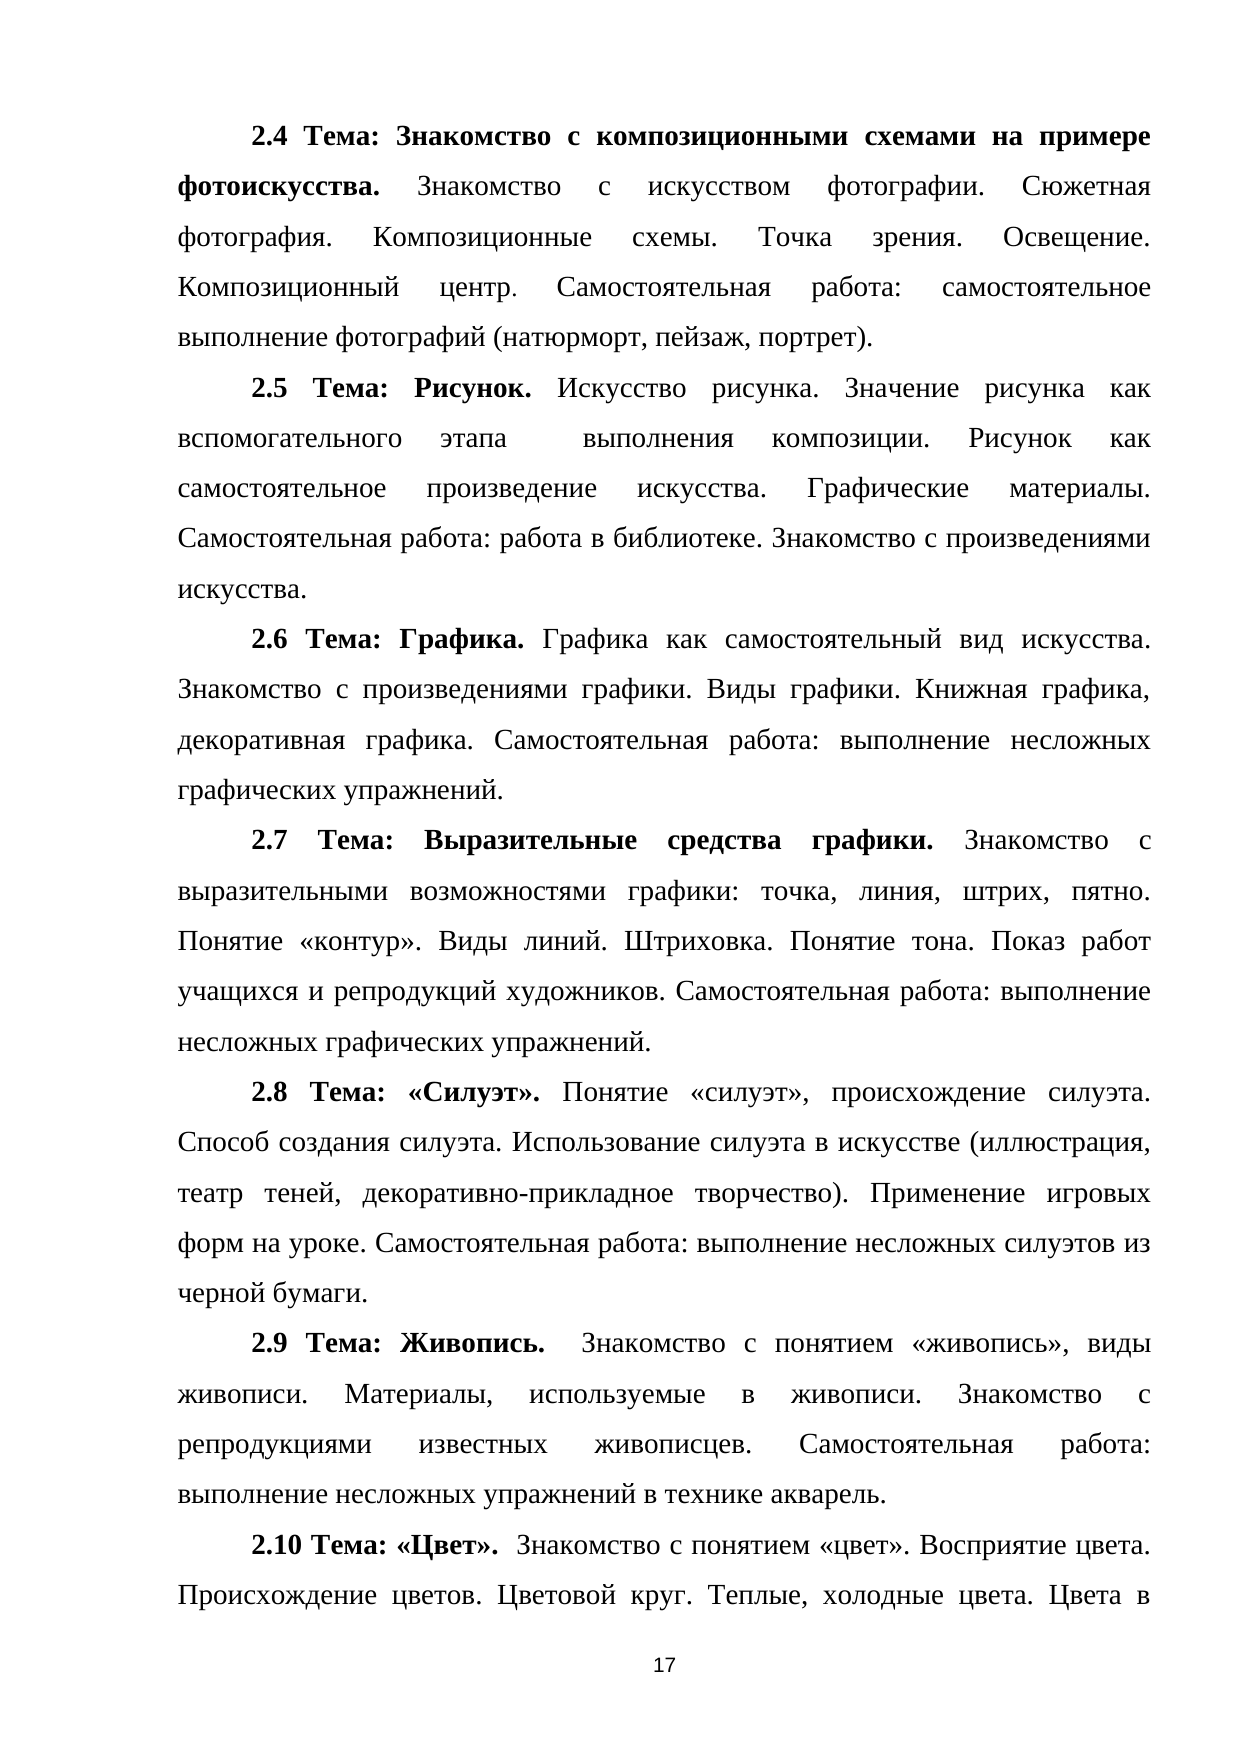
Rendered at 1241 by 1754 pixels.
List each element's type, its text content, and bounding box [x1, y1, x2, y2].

text 2.9 Тема: Живопись. Знакомство с понятием «живопись», виды живописи. Материалы, используемые в живописи. Знакомство с репродукциями известных живописцев. Самостоятельная работа: выполнение несложных упражнений в технике акварель. [177, 1326, 1152, 1510]
text 2.6 Тема: Графика. Графика как самостоятельный вид искусства. Знакомство с произведениями графики. Виды графики. Книжная графика, декоративная графика. Самостоятельная работа: выполнение несложных графических упражнений. [177, 621, 1152, 806]
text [177, 1527, 1152, 1611]
text 2.8 Тема: «Силуэт». Понятие «силуэт», происхождение силуэта. Способ создания силуэта. Использование силуэта в искусстве (иллюстрация, театр теней, декоративно-прикладное творчество). Применение игровых форм на уроке. Самостоятельная работа: выполнение несложных силуэтов из черной бумаги. [177, 1074, 1152, 1309]
text 2.4 Тема: Знакомство с композиционными схемами на примере фотоискусства. Знакомство с искусством фотографии. Сюжетная фотография. Композиционные схемы. Точка зрения. Освещение. Композиционный центр. Самостоятельная работа: самостоятельное выполнение фотографий (натюрморт, пейзаж, портрет). [177, 118, 1152, 353]
text 2.7 Тема: Выразительные средства графики. Знакомство с выразительными возможностями графики: точка, линия, штрих, пятно. Понятие «контур». Виды линий. Штриховка. Понятие тона. Показ работ учащихся и репродукций художников. Самостоятельная работа: выполнение несложных графических упражнений. [177, 822, 1152, 1057]
text 2.5 Тема: Рисунок. Искусство рисунка. Значение рисунка как вспомогательного этапа выполнения композиции. Рисунок как самостоятельное произведение искусства. Графические материалы. Самостоятельная работа: работа в библиотеке. Знакомство с произведениями искусства. [177, 370, 1152, 604]
